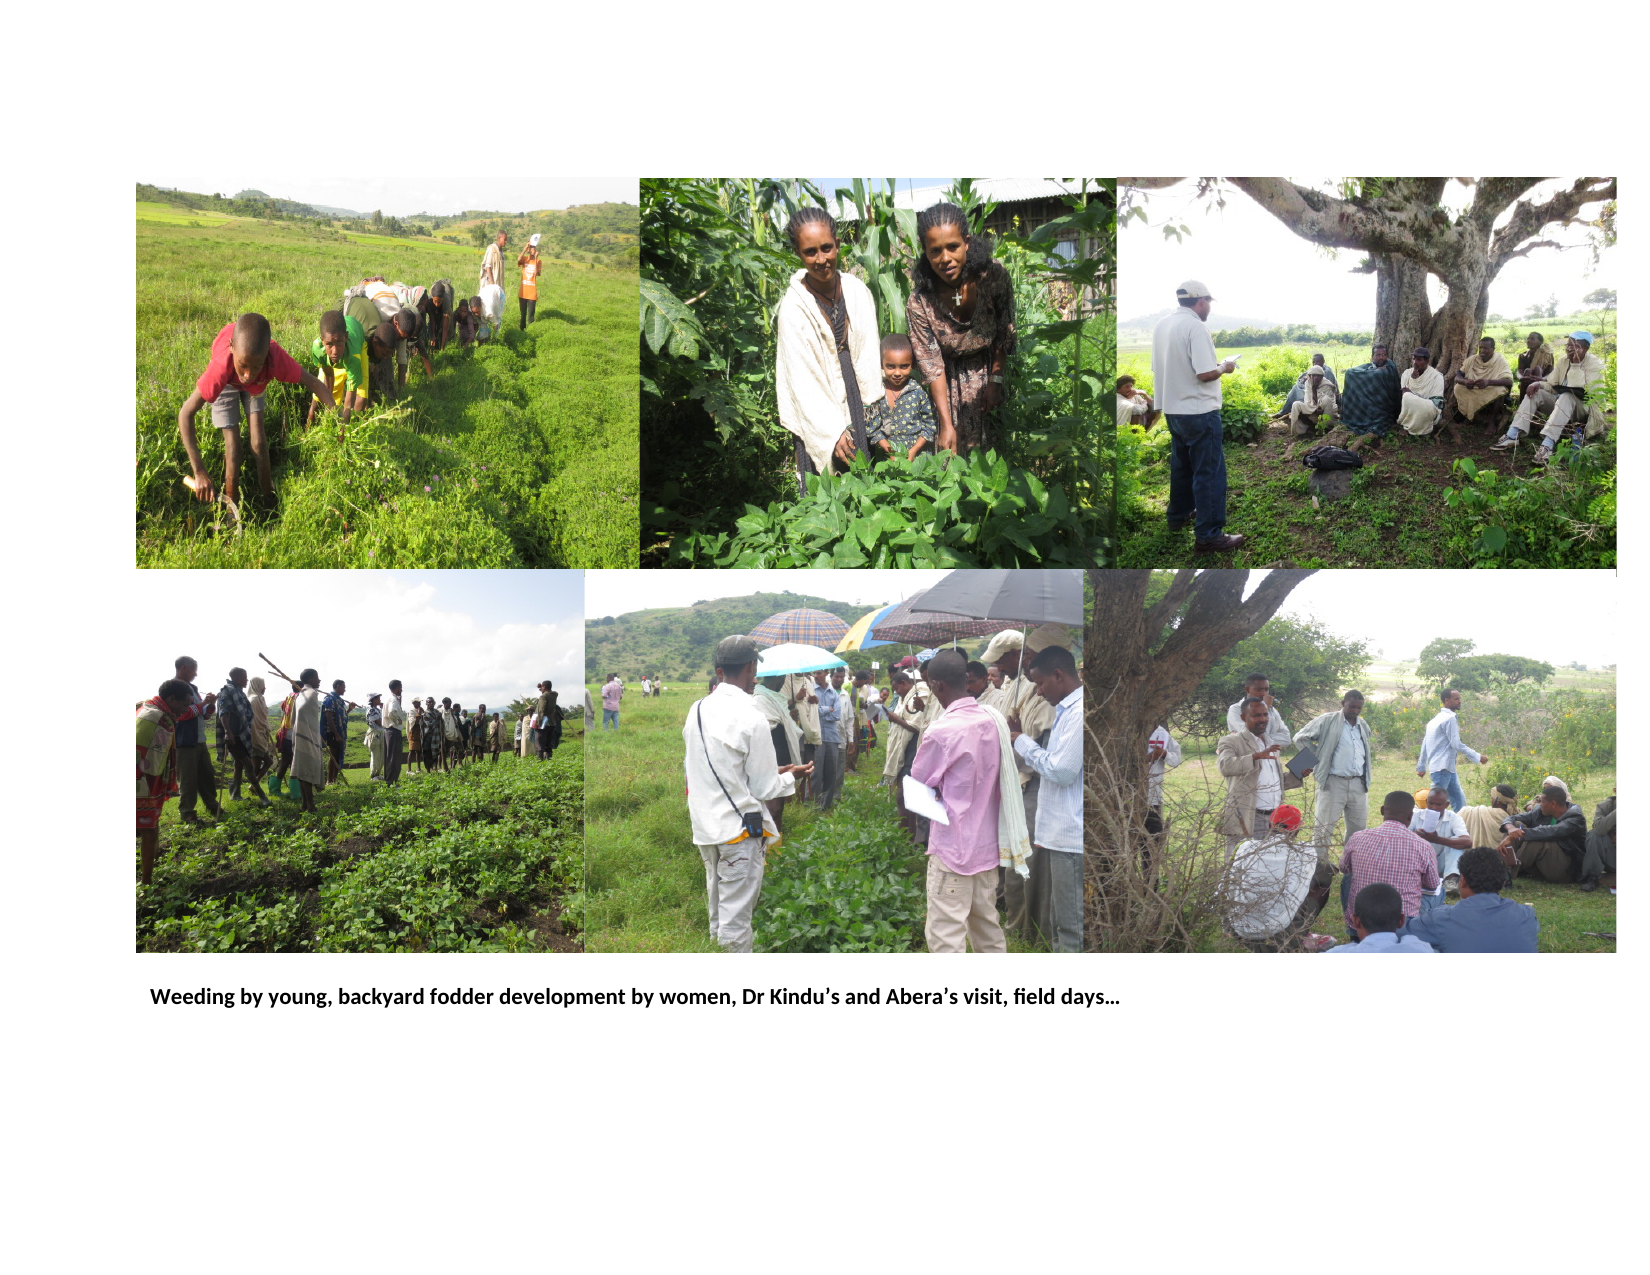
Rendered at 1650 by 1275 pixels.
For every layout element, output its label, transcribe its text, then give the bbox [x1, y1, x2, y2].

text Weeding by young, backyard fodder development by women, Dr Kindu’s and Abera’s visit, field days… [150, 953, 1500, 1010]
picture [136, 177, 1617, 953]
